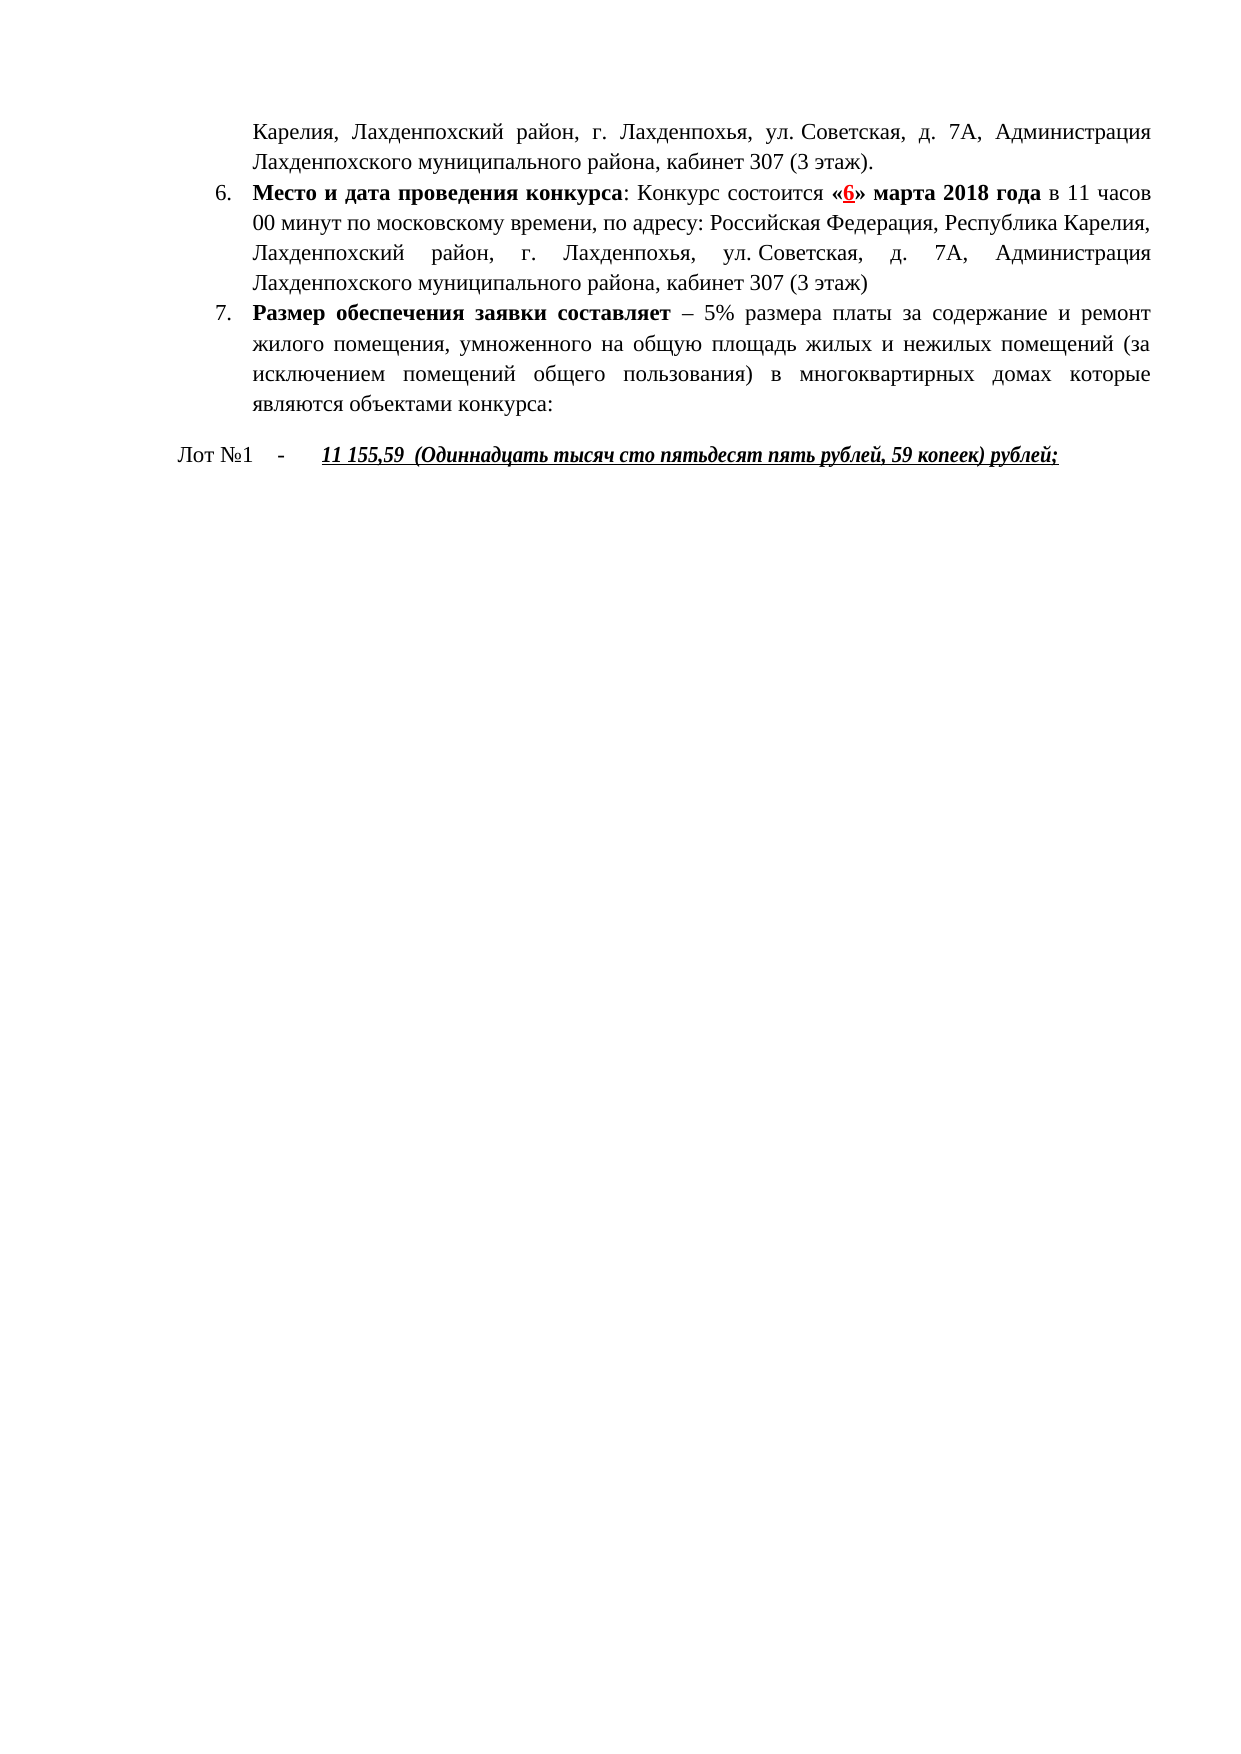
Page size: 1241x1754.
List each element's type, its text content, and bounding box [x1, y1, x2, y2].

table_header Лот №1 [166, 441, 266, 492]
table_header - [266, 441, 310, 492]
table_header 11 155,59 (Одиннадцать тысяч сто пятьдесят пять рублей, 59 копеек) рублей; [310, 441, 1167, 492]
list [215, 118, 1152, 175]
list Место и дата проведения конкурса: Конкурс состоится «6» марта 2018 года в 11 часов 00 минут по московскому времени, по адресу: Российская Федерация, Республика Карелия, Лахденпохский район, г. Лахденпохья, ул. Советская, д. 7А, Администрация Лахденпохского муниципального района, кабинет 307 (3 этаж) [215, 178, 1152, 296]
list Размер обеспечения заявки составляет – 5% размера платы за содержание и ремонт жилого помещения, умноженного на общую площадь жилых и нежилых помещений (за исключением помещений общего пользования) в многоквартирных домах которые являются объектами конкурса: [215, 299, 1152, 416]
